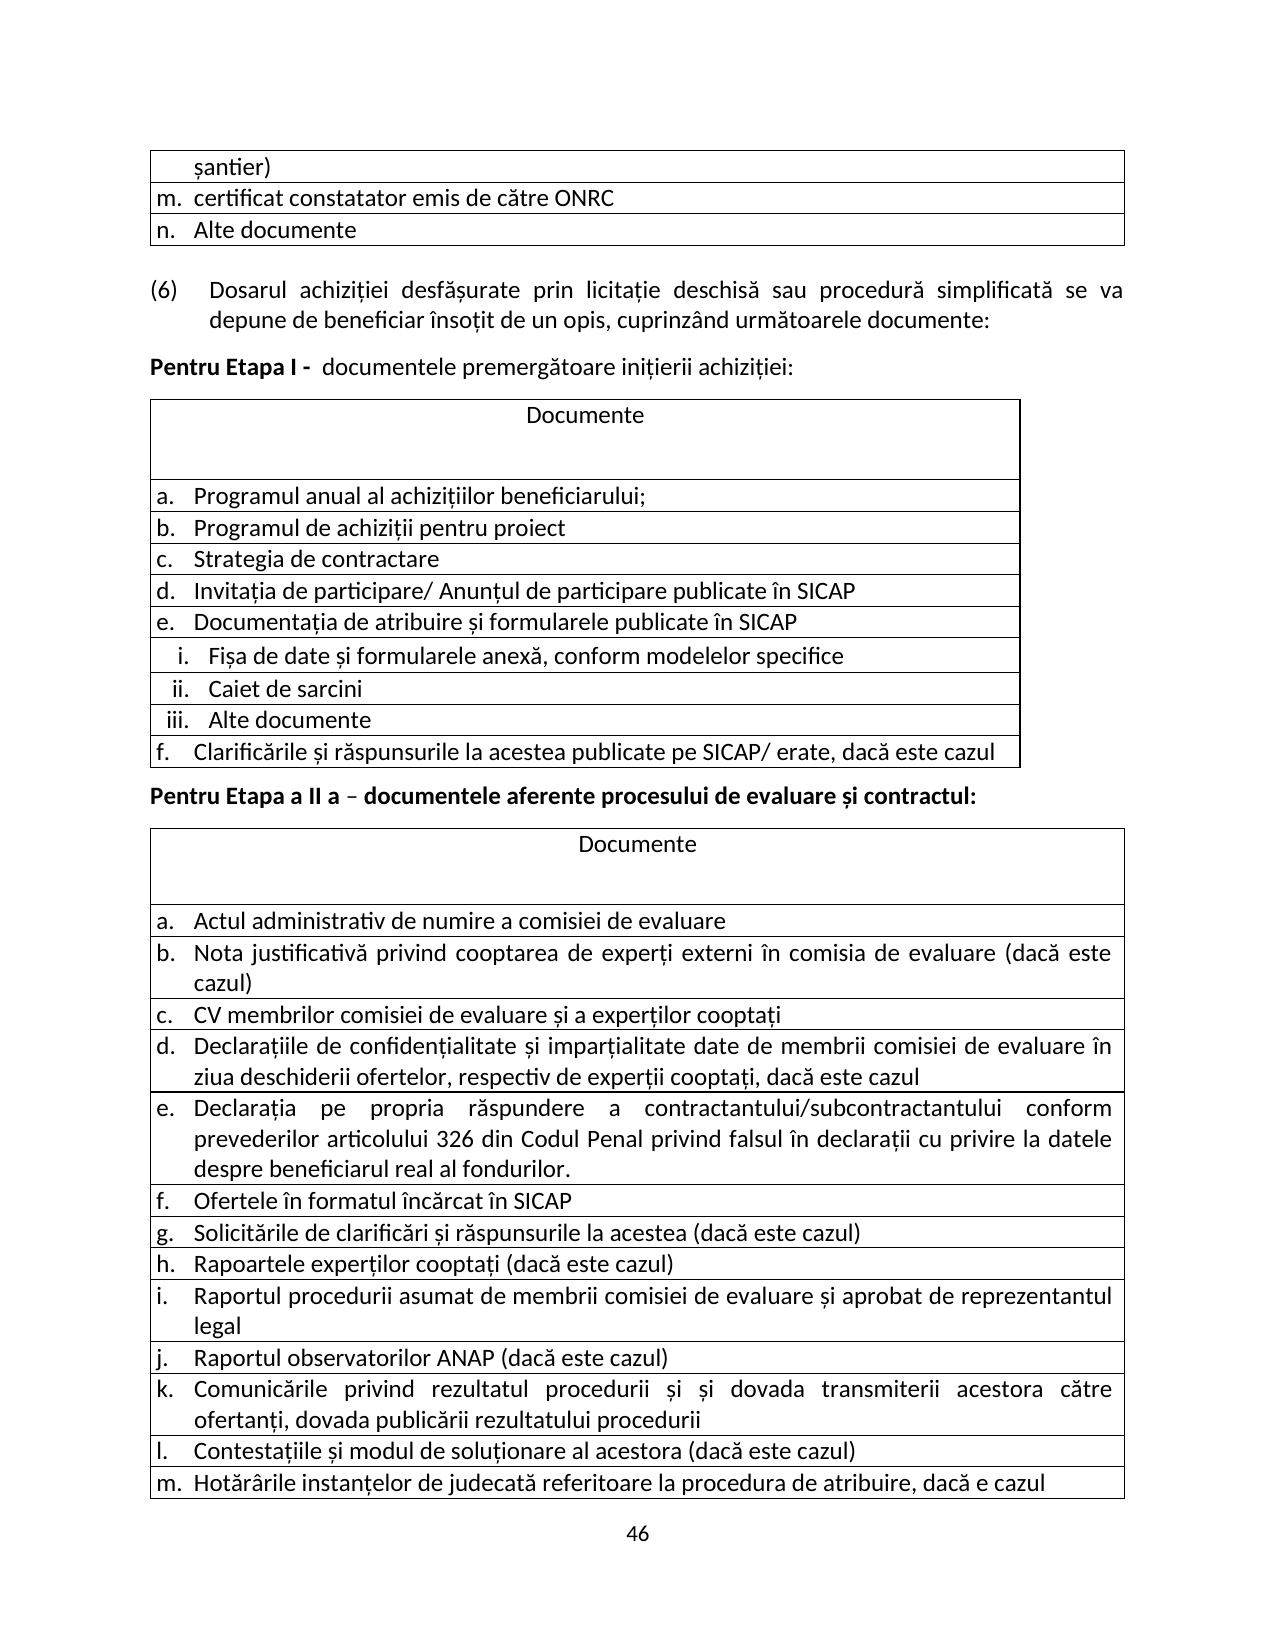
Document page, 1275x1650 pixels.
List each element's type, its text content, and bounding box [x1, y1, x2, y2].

table_cell Solicitările de clarificări și răspunsurile la acestea (dacă este cazul) [151, 1217, 1124, 1247]
table_cell Alte documente [151, 705, 1019, 735]
table_cell Declarațiile de confidențialitate și imparțialitate date de membrii comisiei de evaluare în ziua deschiderii ofertelor, respectiv de experții cooptați, dacă este cazul [151, 1030, 1124, 1091]
table_cell Clarificările și răspunsurile la acestea publicate pe SICAP/ erate, dacă este cazul [151, 736, 1019, 767]
table_cell Contestațiile și modul de soluționare al acestora (dacă este cazul) [151, 1436, 1124, 1466]
table_cell Raportul observatorilor ANAP (dacă este cazul) [151, 1342, 1124, 1372]
table_cell certificat constatator emis de către ONRC [151, 183, 1124, 213]
table_cell Ofertele în formatul încărcat în SICAP [151, 1185, 1124, 1216]
table_cell Raportul procedurii asumat de membrii comisiei de evaluare și aprobat de reprezentantul legal [151, 1280, 1124, 1341]
table_cell Nota justificativă privind cooptarea de experți externi în comisia de evaluare (dacă este cazul) [151, 937, 1124, 998]
table_cell Rapoartele experților cooptați (dacă este cazul) [151, 1248, 1124, 1279]
table_cell Actul administrativ de numire a comisiei de evaluare [151, 905, 1124, 936]
table_cell Programul anual al achizițiilor beneficiarului; [151, 480, 1019, 511]
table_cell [151, 151, 1124, 182]
table_header Documente [151, 829, 1124, 904]
table_cell Alte documente [151, 214, 1124, 245]
table_cell Strategia de contractare [151, 544, 1019, 574]
table_cell CV membrilor comisiei de evaluare și a experților cooptați [151, 999, 1124, 1029]
list Dosarul achiziției desfășurate prin licitație deschisă sau procedură simplificată se va depune de beneficiar însoțit de un opis, cuprinzând următoarele documente: [150, 274, 1125, 335]
table_cell Caiet de sarcini [151, 673, 1019, 703]
text Pentru Etapa I - documentele premergătoare inițierii achiziției: [150, 351, 1125, 382]
table_cell Documentația de atribuire și formularele publicate în SICAP [151, 607, 1019, 637]
table_cell Hotărârile instanțelor de judecată referitoare la procedura de atribuire, dacă e cazul [151, 1467, 1124, 1498]
table_cell Fișa de date și formularele anexă, conform modelelor specifice [151, 638, 1019, 672]
table_header Documente [151, 400, 1019, 479]
table_cell Comunicările privind rezultatul procedurii și și dovada transmiterii acestora către ofertanți, dovada publicării rezultatului procedurii [151, 1374, 1124, 1434]
table_cell Invitația de participare/ Anunțul de participare publicate în SICAP [151, 575, 1019, 606]
table_cell Programul de achiziții pentru proiect [151, 512, 1019, 542]
text Pentru Etapa a II a – documentele aferente procesului de evaluare și contractul: [150, 780, 1125, 811]
